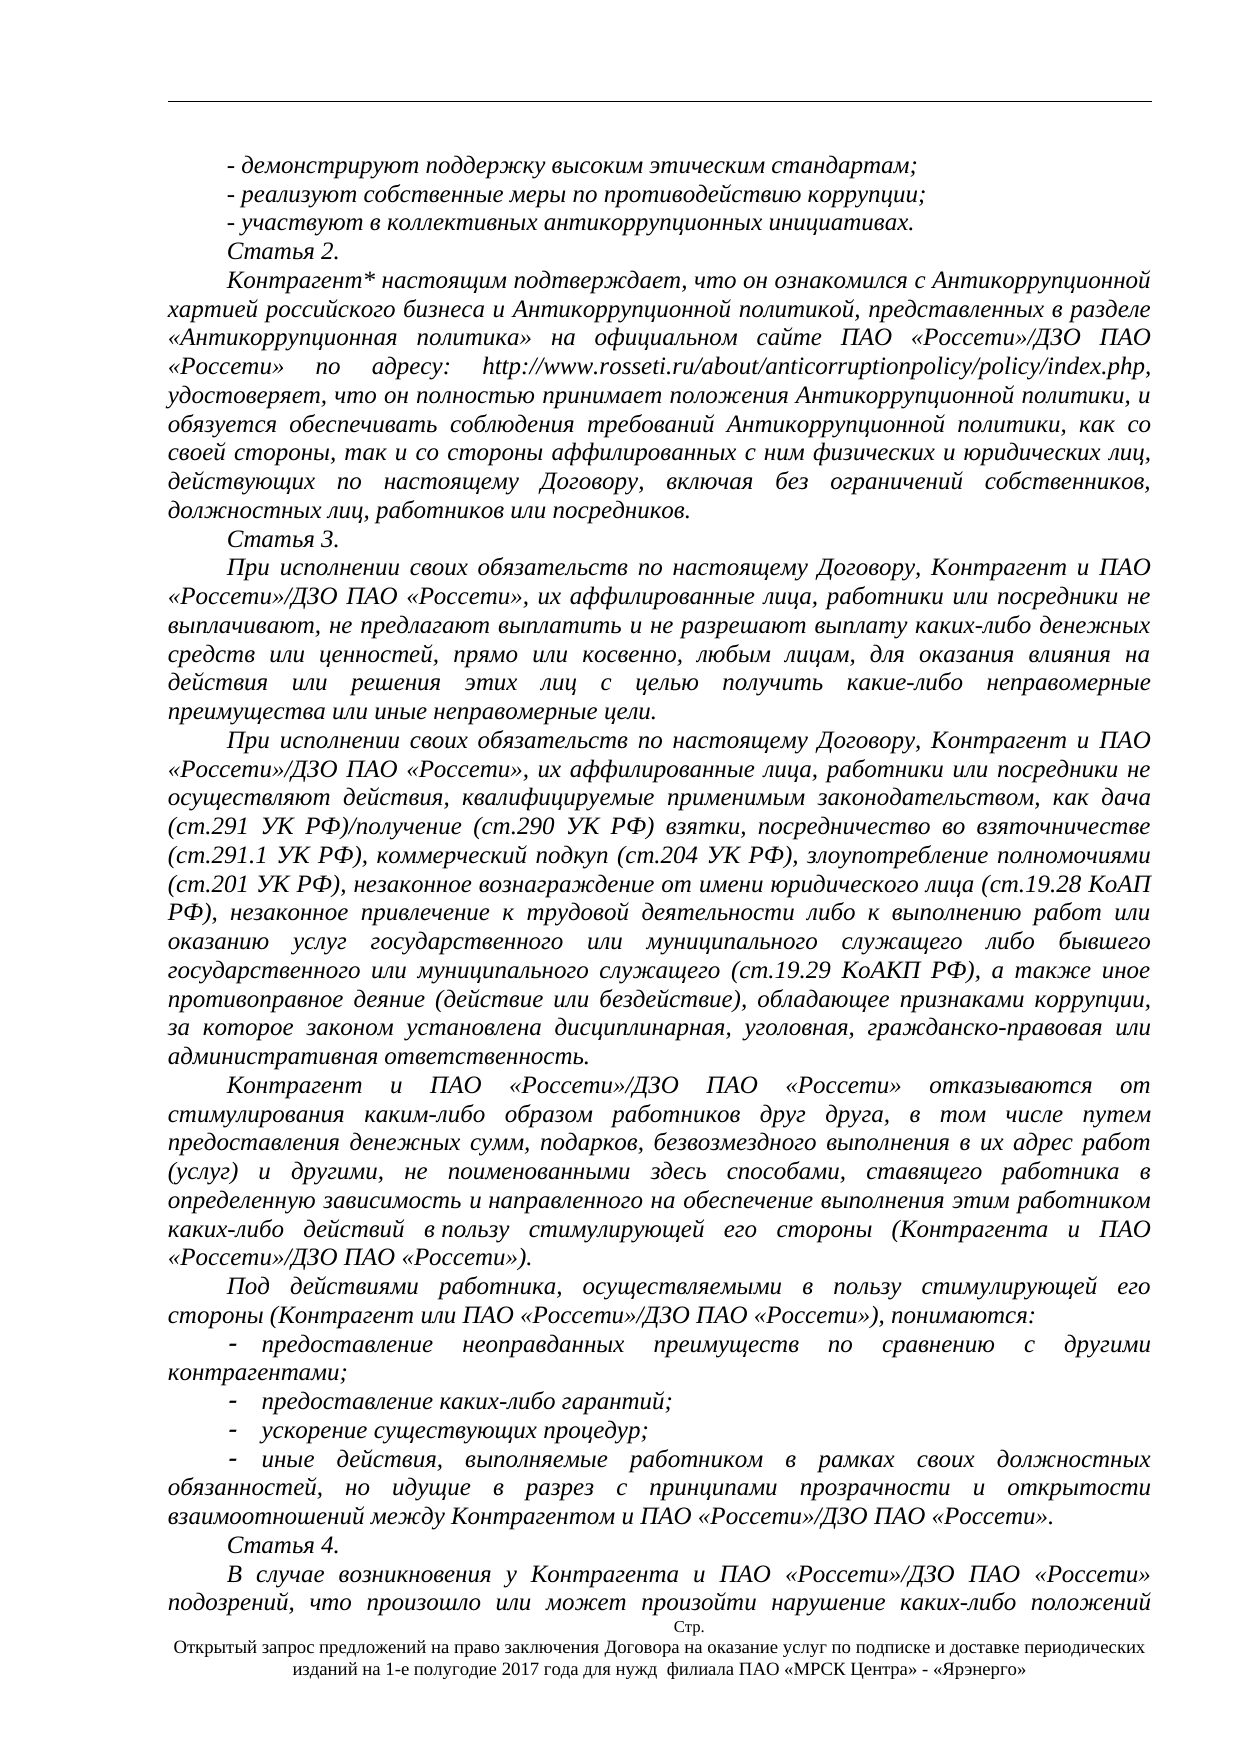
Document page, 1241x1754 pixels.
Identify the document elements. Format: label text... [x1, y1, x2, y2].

text При исполнении своих обязательств по настоящему Договору, Контрагент и ПАО «Россети»/ДЗО ПАО «Россети», их аффилированные лица, работники или посредники не выплачивают, не предлагают выплатить и не разрешают выплату каких-либо денежных средств или ценностей, прямо или косвенно, любым лицам, для оказания влияния на действия или решения этих лиц с целью получить какие-либо неправомерные преимущества или иные неправомерные цели. [168, 552, 1152, 725]
text - участвуют в коллективных антикоррупционных инициативах. [168, 207, 1152, 236]
text Контрагент и ПАО «Россети»/ДЗО ПАО «Россети» отказываются от стимулирования каким-либо образом работников друг друга, в том числе путем предоставления денежных сумм, подарков, безвозмездного выполнения в их адрес работ (услуг) и другими, не поименованными здесь способами, ставящего работника в определенную зависимость и направленного на обеспечение выполнения этим работником каких-либо действий в пользу стимулирующей его стороны (Контрагента и ПАО «Россети»/ДЗО ПАО «Россети»). [168, 1070, 1152, 1271]
list ускорение существующих процедур; [168, 1415, 1152, 1444]
text Статья 3. [168, 524, 1152, 552]
text Статья 4. [168, 1530, 1152, 1559]
text Под действиями работника, осуществляемыми в пользу стимулирующей его стороны (Контрагент или ПАО «Россети»/ДЗО ПАО «Россети»), понимаются: [168, 1271, 1152, 1329]
text Контрагент* настоящим подтверждает, что он ознакомился с Антикоррупционной хартией российского бизнеса и Антикоррупционной политикой, представленных в разделе «Антикоррупционная политика» на официальном сайте ПАО «Россети»/ДЗО ПАО «Россети» по адресу: http://www.rosseti.ru/about/anticorruptionpolicy/policy/index.php, удостоверяет, что он полностью принимает положения Антикоррупционной политики, и обязуется обеспечивать соблюдения требований Антикоррупционной политики, как со своей стороны, так и со стороны аффилированных с ним физических и юридических лиц, действующих по настоящему Договору, включая без ограничений собственников, должностных лиц, работников или посредников. [168, 265, 1152, 524]
list иные действия, выполняемые работником в рамках своих должностных обязанностей, но идущие в разрез с принципами прозрачности и открытости взаимоотношений между Контрагентом и ПАО «Россети»/ДЗО ПАО «Россети». [168, 1444, 1152, 1530]
text - демонстрируют поддержку высоким этическим стандартам; [168, 150, 1152, 179]
text - реализуют собственные меры по противодействию коррупции; [168, 179, 1152, 207]
text При исполнении своих обязательств по настоящему Договору, Контрагент и ПАО «Россети»/ДЗО ПАО «Россети», их аффилированные лица, работники или посредники не осуществляют действия, квалифицируемые применимым законодательством, как дача (ст.291 УК РФ)/получение (ст.290 УК РФ) взятки, посредничество во взяточничестве (ст.291.1 УК РФ), коммерческий подкуп (ст.204 УК РФ), злоупотребление полномочиями (ст.201 УК РФ), незаконное вознаграждение от имени юридического лица (ст.19.28 КоАП РФ), незаконное привлечение к трудовой деятельности либо к выполнению работ или оказанию услуг государственного или муниципального служащего либо бывшего государственного или муниципального служащего (ст.19.29 КоАКП РФ), а также иное противоправное деяние (действие или бездействие), обладающее признаками коррупции, за которое законом установлена дисциплинарная, уголовная, гражданско-правовая или административная ответственность. [168, 725, 1152, 1070]
text Статья 2. [168, 236, 1152, 265]
list предоставление неоправданных преимуществ по сравнению с другими контрагентами; [168, 1329, 1152, 1386]
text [168, 1559, 1152, 1616]
list предоставление каких-либо гарантий; [168, 1386, 1152, 1415]
